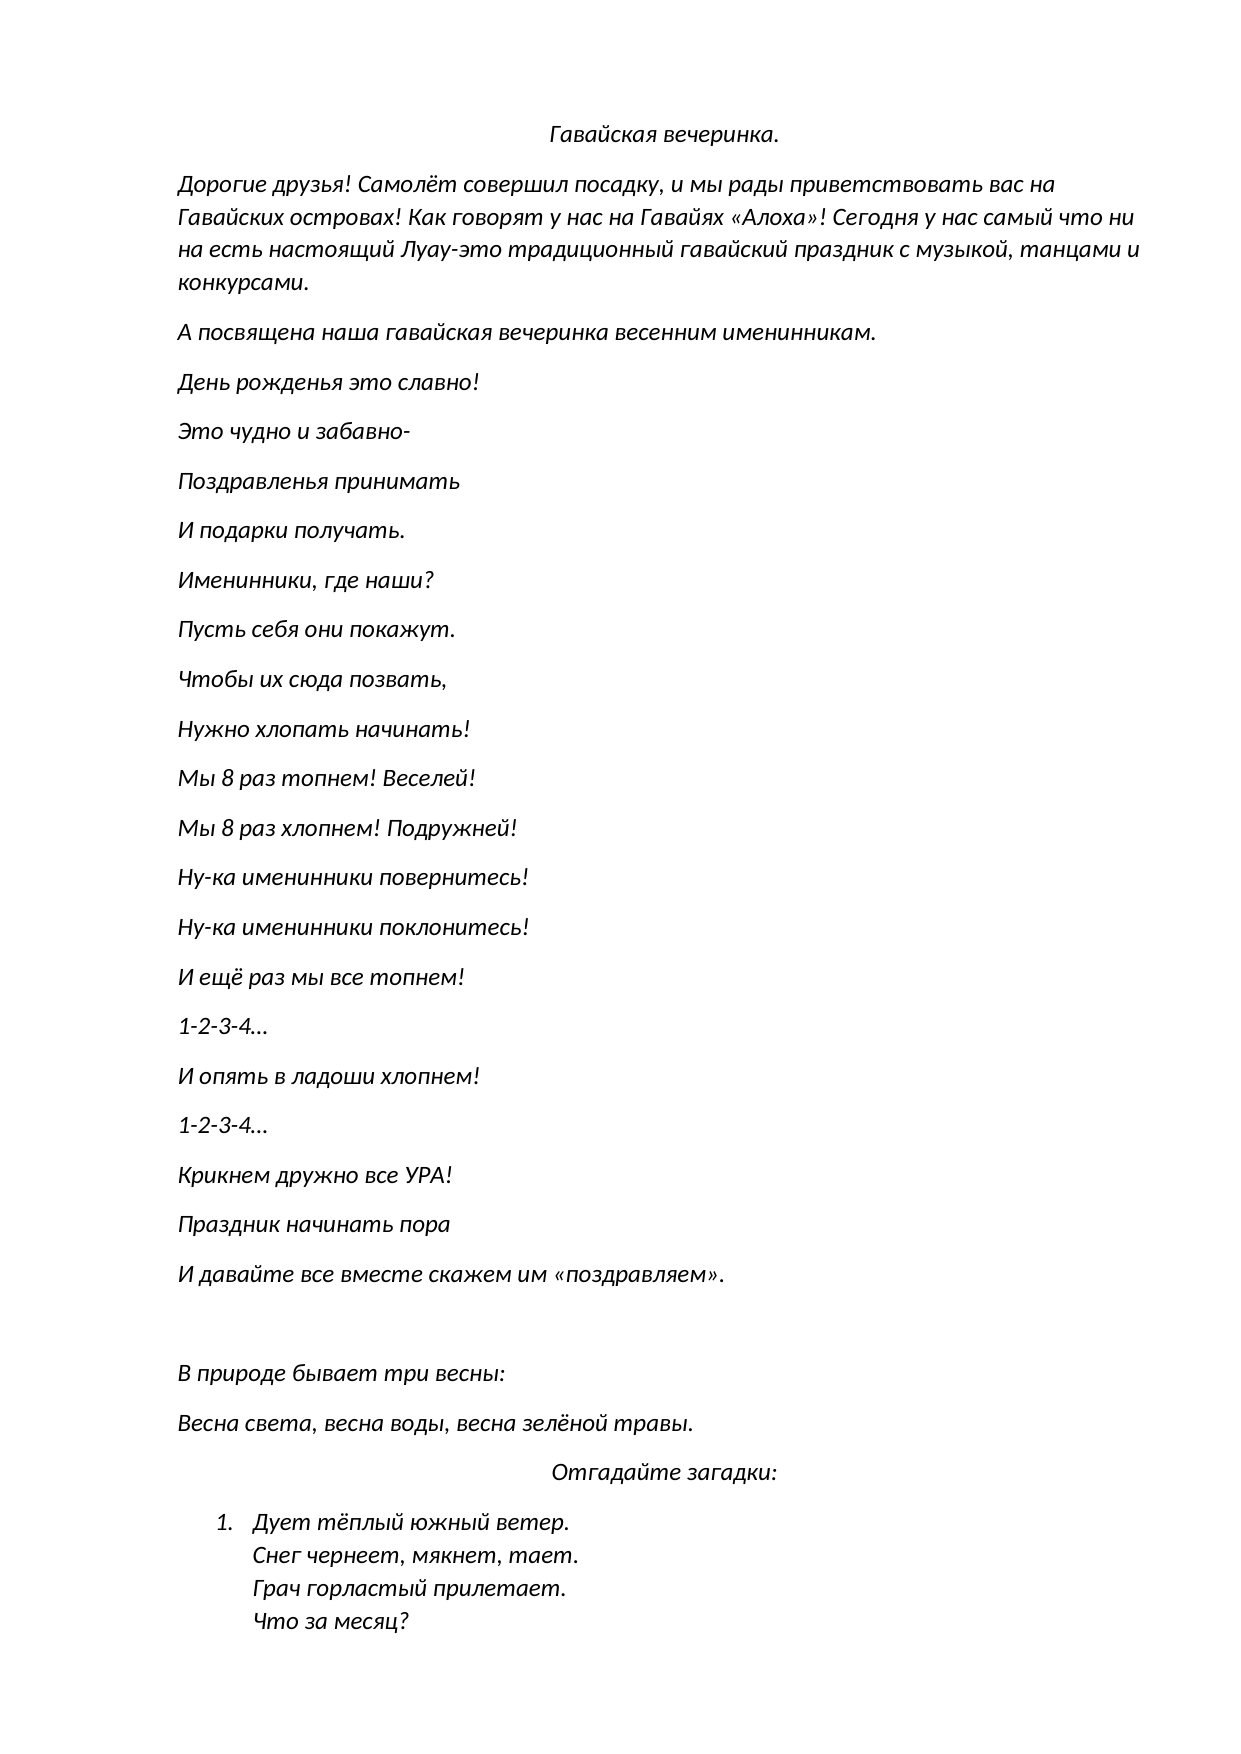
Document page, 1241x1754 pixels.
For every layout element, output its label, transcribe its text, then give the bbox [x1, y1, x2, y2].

text Отгадайте загадки: [177, 1456, 1152, 1487]
text Крикнем дружно все УРА! [177, 1159, 1152, 1189]
text Ну-ка именинники повернитесь! [177, 861, 1152, 892]
text Мы 8 раз хлопнем! Подружней! [177, 812, 1152, 842]
list Дует тёплый южный ветер. [215, 1506, 1152, 1537]
text И давайте все вместе скажем им «поздравляем». [177, 1258, 1152, 1289]
text А посвящена наша гавайская вечеринка весенним именинникам. [177, 316, 1152, 347]
text Именинники, где наши? [177, 564, 1152, 594]
text И ещё раз мы все топнем! [177, 961, 1152, 991]
text 1-2-3-4… [177, 1109, 1152, 1140]
list Что за месяц? [252, 1605, 1152, 1635]
text Пусть себя они покажут. [177, 613, 1152, 644]
text Гавайская вечеринка. [177, 118, 1152, 149]
list Грач горластый прилетает. [252, 1572, 1152, 1602]
list Снег чернеет, мякнет, тает. [252, 1539, 1152, 1569]
text Праздник начинать пора [177, 1208, 1152, 1239]
text Весна света, весна воды, весна зелёной травы. [177, 1407, 1152, 1437]
text Ну-ка именинники поклонитесь! [177, 911, 1152, 942]
text И опять в ладоши хлопнем! [177, 1060, 1152, 1090]
text Это чудно и забавно- [177, 415, 1152, 446]
text Поздравленья принимать [177, 465, 1152, 495]
text 1-2-3-4… [177, 1010, 1152, 1041]
text Мы 8 раз топнем! Веселей! [177, 762, 1152, 793]
text Чтобы их сюда позвать, [177, 663, 1152, 694]
text И подарки получать. [177, 514, 1152, 545]
text В природе бывает три весны: [177, 1357, 1152, 1388]
text Дорогие друзья! Самолёт совершил посадку, и мы рады приветствовать вас на Гавайских островах! Как говорят у нас на Гавайях «Алоха»! Сегодня у нас самый что ни на есть настоящий Луау-это традиционный гавайский праздник с музыкой, танцами и конкурсами. [177, 168, 1152, 297]
text День рожденья это славно! [177, 366, 1152, 396]
text Нужно хлопать начинать! [177, 713, 1152, 743]
